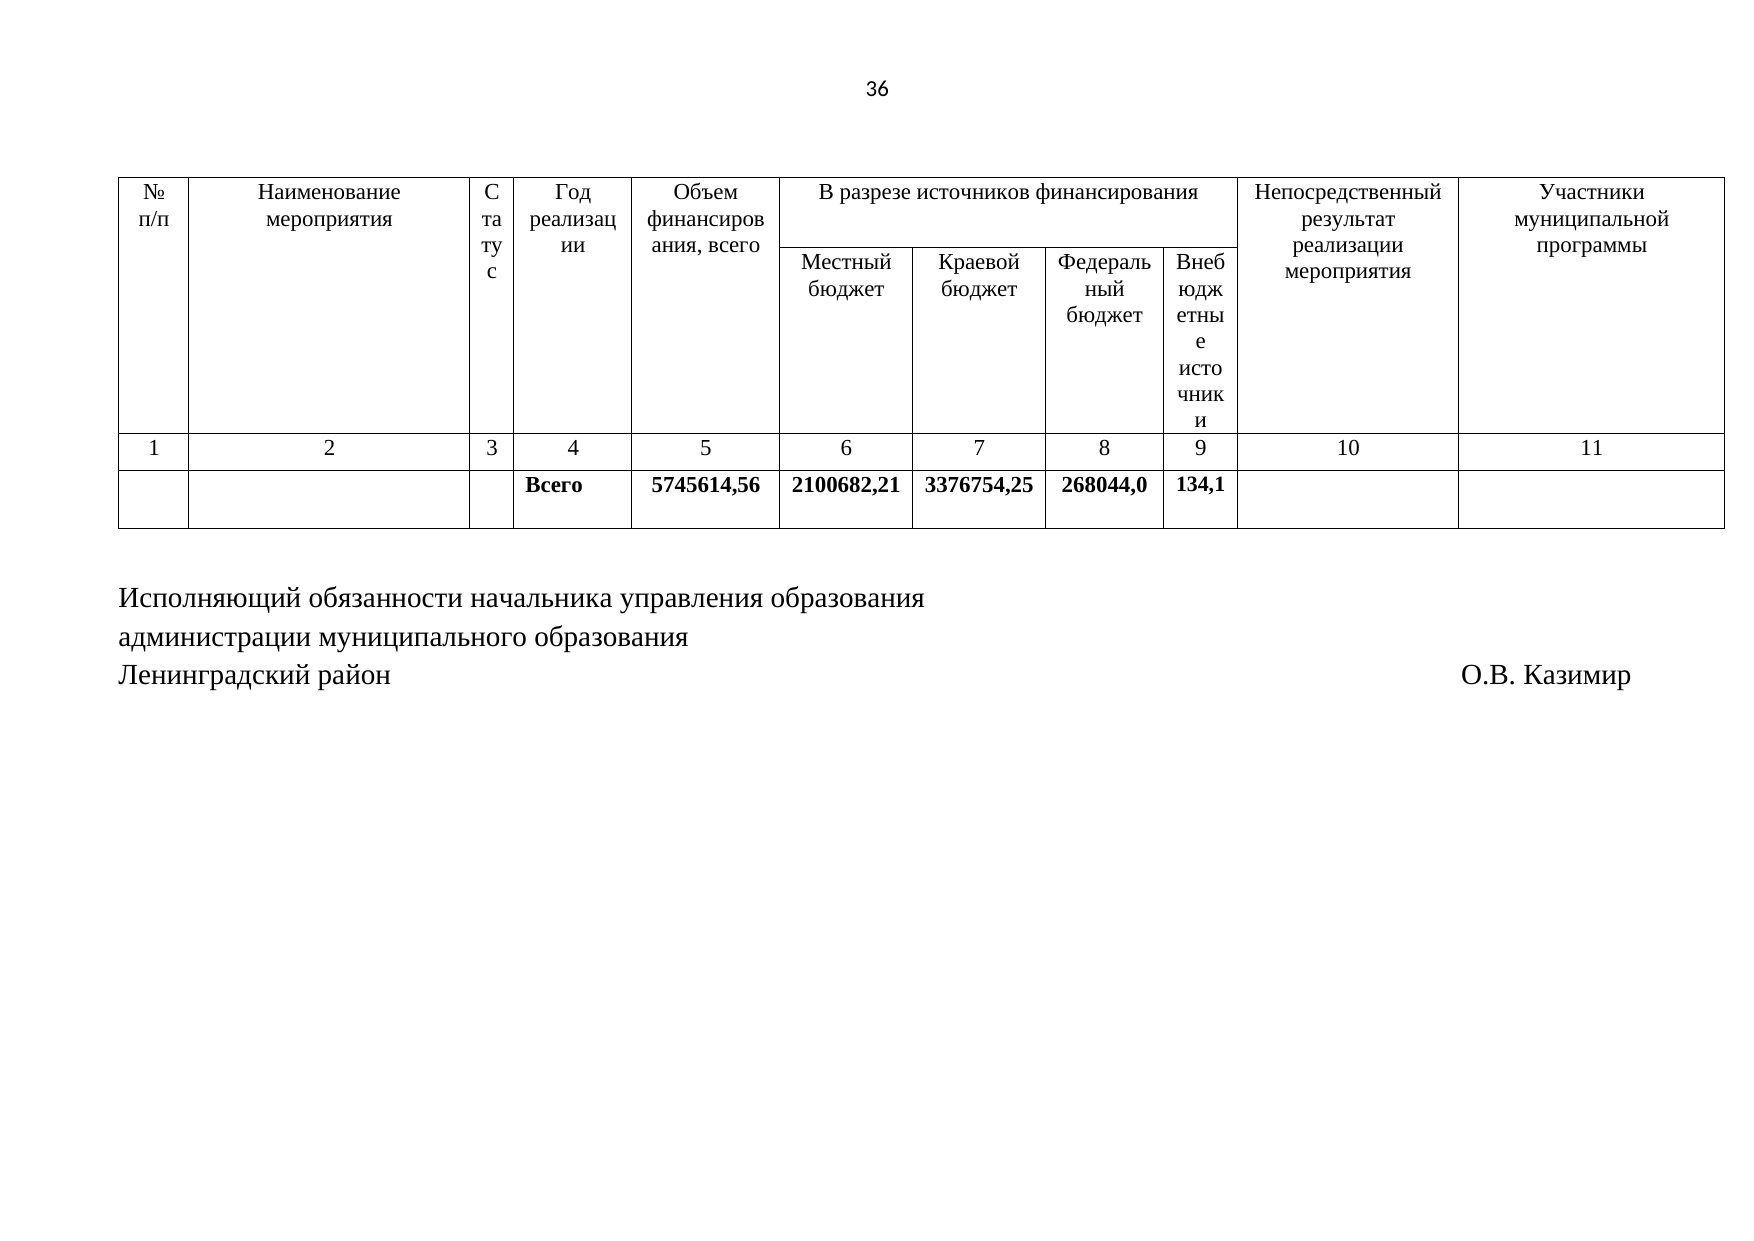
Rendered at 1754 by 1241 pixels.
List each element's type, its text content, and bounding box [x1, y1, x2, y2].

table_cell Краевой бюджет [913, 248, 1045, 433]
table_cell 1 [119, 434, 188, 470]
table_header Статус [470, 178, 513, 433]
table_cell 9 [1164, 434, 1237, 470]
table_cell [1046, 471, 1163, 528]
table_cell 7 [913, 434, 1045, 470]
text Ленинградский район О.В. Казимир [118, 657, 1636, 691]
table_cell 3 [470, 434, 513, 470]
table_cell 2 [189, 434, 469, 470]
table_cell 4 [514, 434, 631, 470]
table_cell Внебюджетные источники [1164, 248, 1237, 433]
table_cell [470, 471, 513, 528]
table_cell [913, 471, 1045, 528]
table_header Объем финансирования, всего [632, 178, 779, 433]
table_cell 5 [632, 434, 779, 470]
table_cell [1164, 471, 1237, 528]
table_cell 8 [1046, 434, 1163, 470]
table_header № п/п [119, 178, 188, 433]
table_header Наименование мероприятия [189, 178, 469, 433]
text администрации муниципального образования [118, 619, 1636, 652]
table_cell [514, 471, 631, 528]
table_header Год реализации [514, 178, 631, 433]
table_cell 6 [780, 434, 912, 470]
table_header В разрезе источников финансирования [780, 178, 1237, 247]
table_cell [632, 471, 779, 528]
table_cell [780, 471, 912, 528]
table_cell 10 [1238, 434, 1458, 470]
table_header Непосредственный результат реализации мероприятия [1238, 178, 1458, 433]
table_cell Местный бюджет [780, 248, 912, 433]
table_cell 11 [1459, 434, 1724, 470]
text Исполняющий обязанности начальника управления образования [118, 580, 1636, 614]
table_header Участники муниципальной программы [1459, 178, 1724, 433]
table_cell Федеральный бюджет [1046, 248, 1163, 433]
